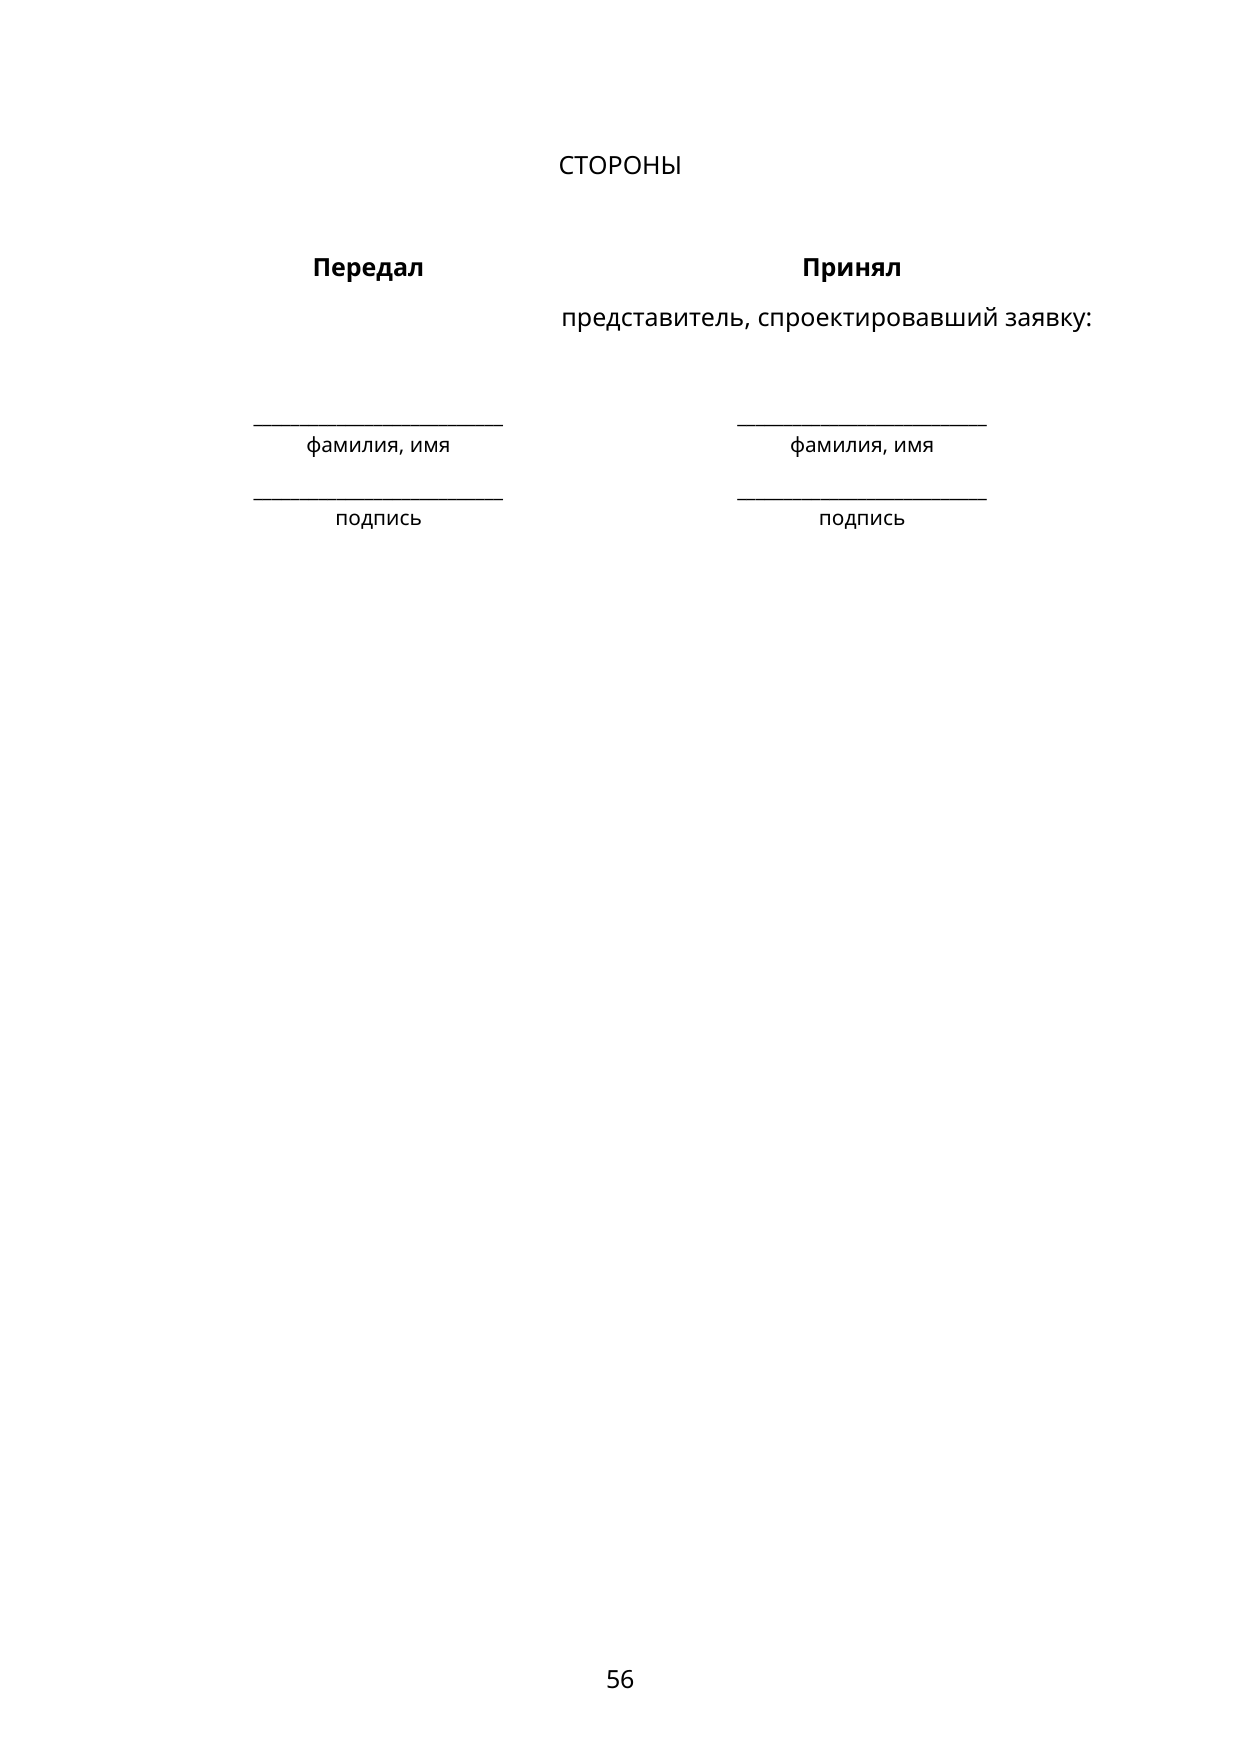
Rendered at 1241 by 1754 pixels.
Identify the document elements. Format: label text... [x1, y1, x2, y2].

table_header Передал [136, 249, 600, 300]
table_cell ___________________________ подпись [136, 475, 620, 548]
table_header ___________________________ фамилия, имя [620, 401, 1104, 475]
text представитель, спроектировавший заявку: [148, 300, 1092, 334]
table_cell ___________________________ подпись [620, 475, 1104, 548]
text СТОРОНЫ [148, 148, 1092, 182]
table_header Принял [600, 249, 1104, 300]
table_header ___________________________ фамилия, имя [136, 401, 620, 475]
